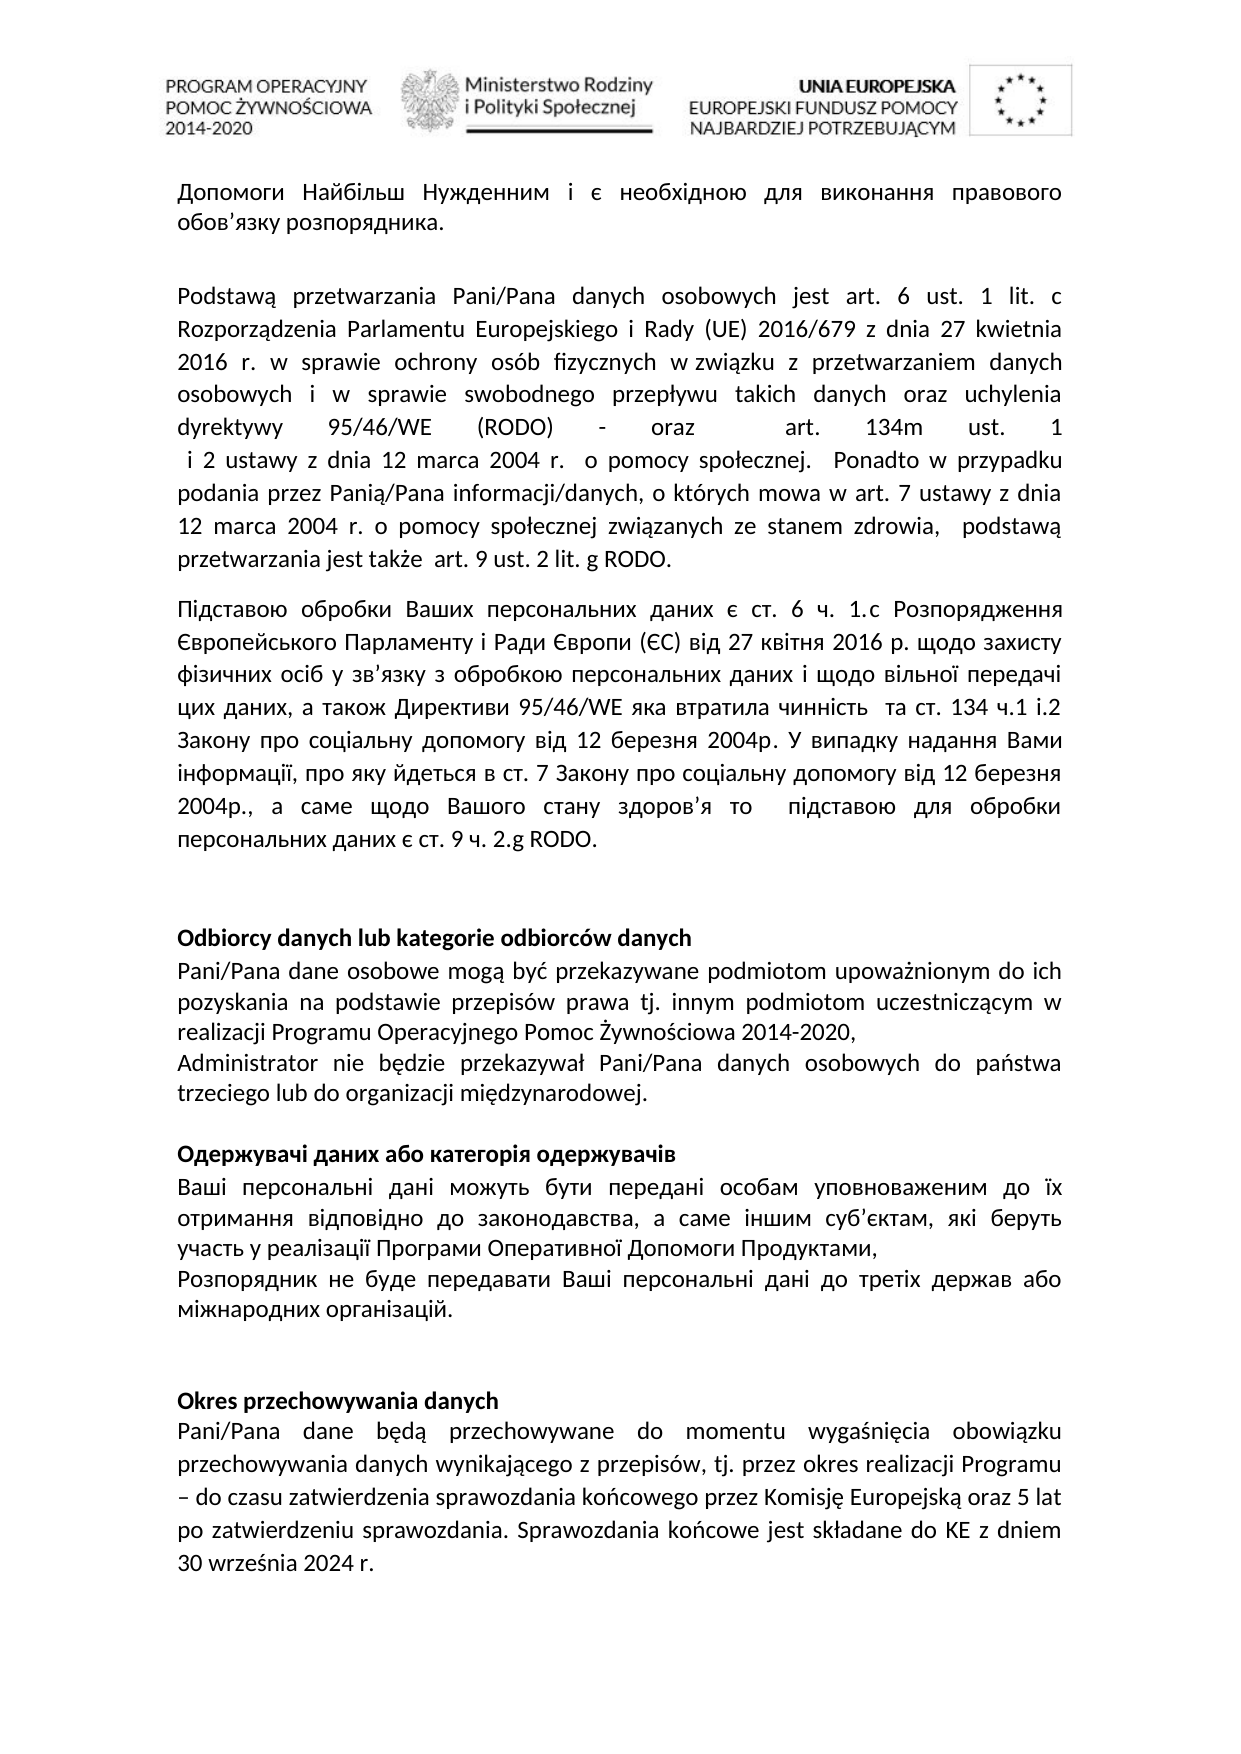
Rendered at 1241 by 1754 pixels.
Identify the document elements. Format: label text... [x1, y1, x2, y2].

picture [139, 56, 1084, 146]
text Підставою обробки Ваших персональних даних є ст. 6 ч. 1.c Розпорядження Європейського Парламенту і Ради Європи (ЄС) від 27 квітня 2016 р. щодо захисту фізичних осіб у зв’язку з обробкою персональних даних і щодо вільної передачі цих даних, а також Директиви 95/46/WE яка втратила чинність та ст. 134 ч.1 і.2 Закону про соціальну допомогу від 12 березня 2004р. У випадку надання Вами інформації, про яку йдеться в ст. 7 Закону про соціальну допомогу від 12 березня 2004р., а саме щодо Вашого стану здоров’я то підставою для обробки персональних даних є ст. 9 ч. 2.g RODO. [177, 593, 1063, 854]
text Administrator nie będzie przekazywał Pani/Pana danych osobowych do państwa trzeciego lub do organizacji międzynarodowej. [177, 1047, 1063, 1108]
text Одержувачі даних або категорія одержувачів [177, 1138, 1063, 1169]
text Odbiorcy danych lub kategorie odbiorców danych [177, 922, 1063, 953]
text Розпорядник не буде передавати Ваші персональні дані до третіх держав або міжнародних організацій. [177, 1263, 1063, 1324]
text Podstawą przetwarzania Pani/Pana danych osobowych jest art. 6 ust. 1 lit. c Rozporządzenia Parlamentu Europejskiego i Rady (UE) 2016/679 z dnia 27 kwietnia 2016 r. w sprawie ochrony osób fizycznych w związku z przetwarzaniem danych osobowych i w sprawie swobodnego przepływu takich danych oraz uchylenia dyrektywy 95/46/WE (RODO) - oraz art. 134m ust. 1 i 2 ustawy z dnia 12 marca 2004 r. o pomocy społecznej. Ponadto w przypadku podania przez Panią/Pana informacji/danych, o których mowa w art. 7 ustawy z dnia 12 marca 2004 r. o pomocy społecznej związanych ze stanem zdrowia, podstawą przetwarzania jest także art. 9 ust. 2 lit. g RODO. [177, 280, 1063, 574]
text Okres przechowywania danych [177, 1385, 1063, 1415]
text Pani/Pana dane będą przechowywane do momentu wygaśnięcia obowiązku przechowywania danych wynikającego z przepisów, tj. przez okres realizacji Programu – do czasu zatwierdzenia sprawozdania końcowego przez Komisję Europejską oraz 5 lat po zatwierdzeniu sprawozdania. Sprawozdania końcowe jest składane do KE z dniem 30 września 2024 r. [177, 1415, 1063, 1578]
text Ваші персональні дані можуть бути передані особам уповноваженим до їх отримання відповідно до законодавства, а саме іншим суб’єктам, які беруть участь у реалізації Програми Оперативної Допомоги Продуктами, [177, 1171, 1063, 1263]
text Pani/Pana dane osobowe mogą być przekazywane podmiotom upoważnionym do ich pozyskania na podstawie przepisów prawa tj. innym podmiotom uczestniczącym w realizacji Programu Operacyjnego Pomoc Żywnościowa 2014-2020, [177, 955, 1063, 1047]
